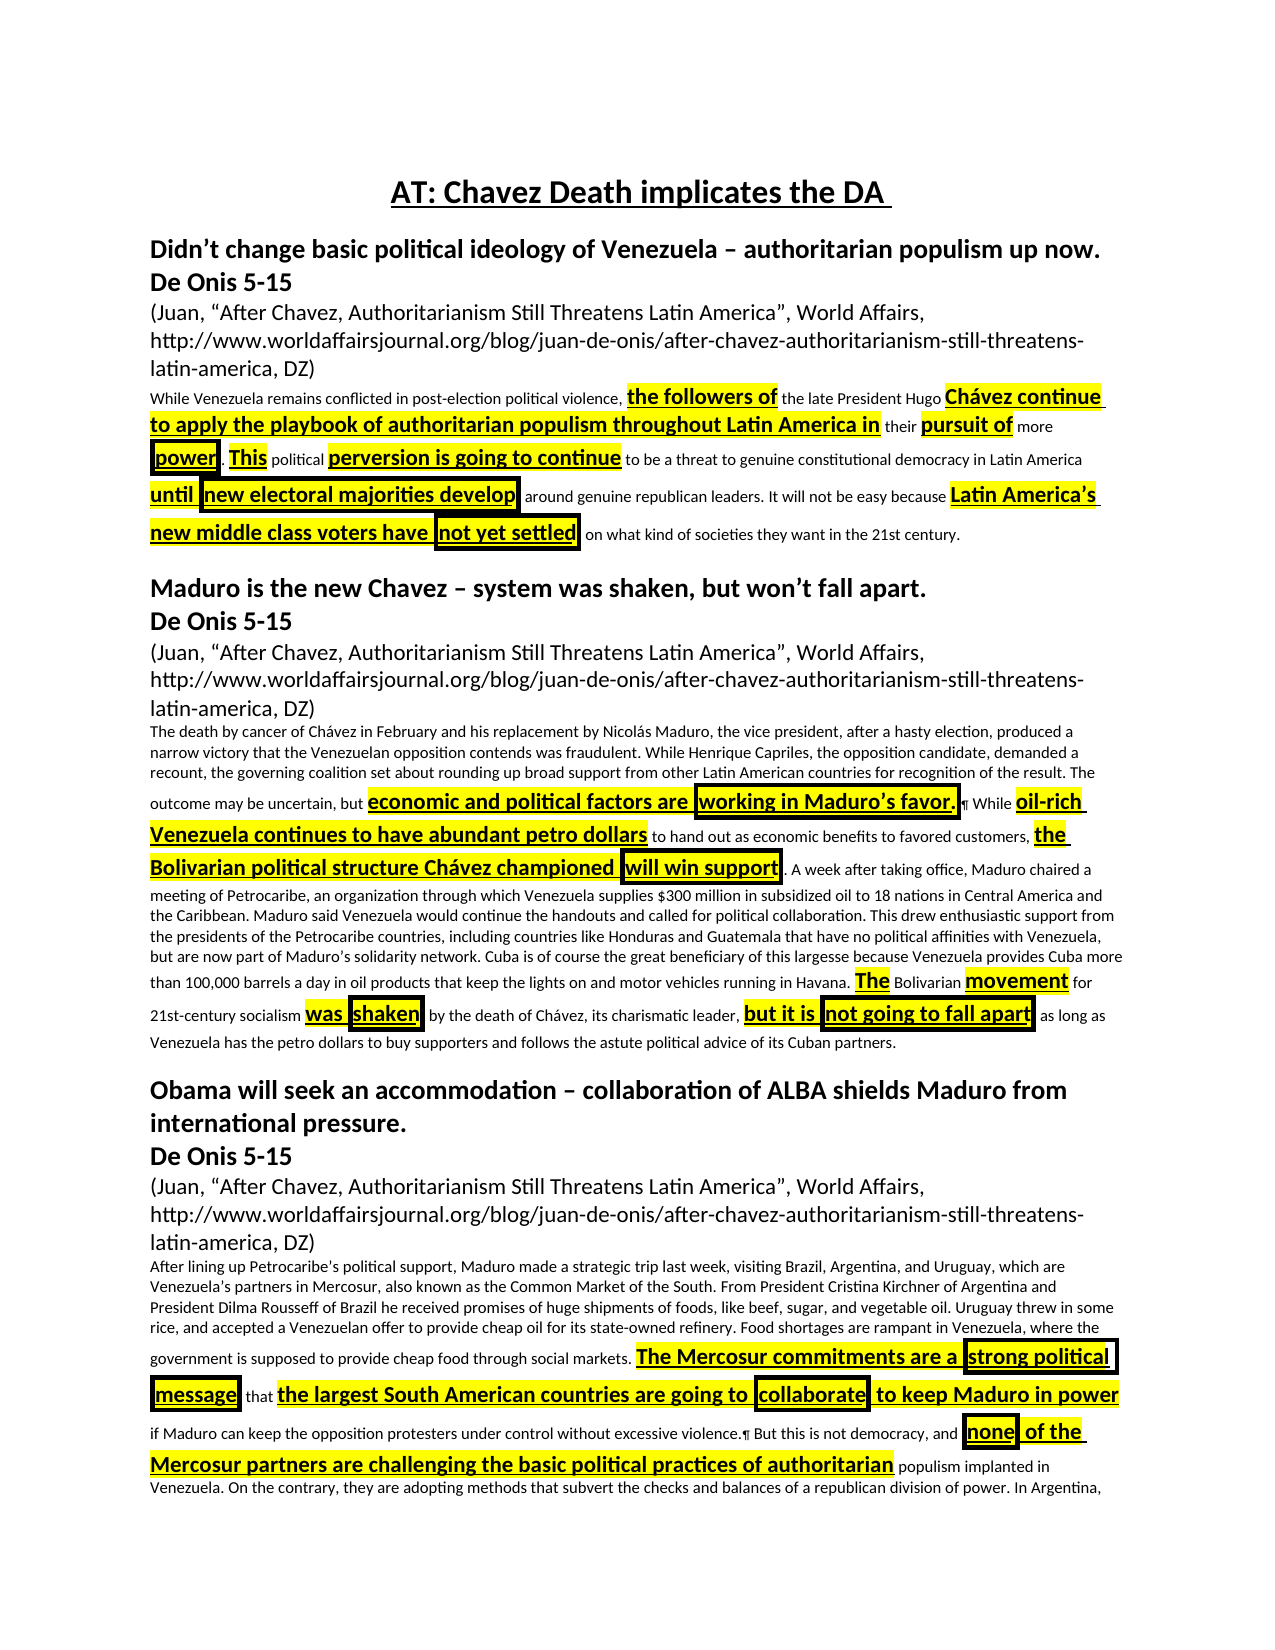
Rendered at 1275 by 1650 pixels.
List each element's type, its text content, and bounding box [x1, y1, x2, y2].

subtitle Didn’t change basic political ideology of Venezuela – authoritarian populism up now. [150, 232, 1125, 265]
text The death by cancer of Chávez in February and his replacement by Nicolás Maduro, the vice president, after a hasty election, produced a narrow victory that the Venezuelan opposition contends was fraudulent. While Henrique Capriles, the opposition candidate, demanded a recount, the governing coalition set about rounding up broad support from other Latin American countries for recognition of the result. The outcome may be uncertain, but economic and political factors are working in Maduro’s favor.¶ While oil-rich Venezuela continues to have abundant petro dollars to hand out as economic benefits to favored customers, the Bolivarian political structure Chávez championed will win support. A week after taking office, Maduro chaired a meeting of Petrocaribe, an organization through which Venezuela supplies $300 million in subsidized oil to 18 nations in Central America and the Caribbean. Maduro said Venezuela would continue the handouts and called for political collaboration. This drew enthusiastic support from the presidents of the Petrocaribe countries, including countries like Honduras and Guatemala that have no political affinities with Venezuela, but are now part of Maduro’s solidarity network. Cuba is of course the great beneficiary of this largesse because Venezuela provides Cuba more than 100,000 barrels a day in oil products that keep the lights on and motor vehicles running in Havana. The Bolivarian movement for 21st-century socialism was shaken by the death of Chávez, its charismatic leader, but it is not going to fall apart as long as Venezuela has the petro dollars to buy supporters and follows the astute political advice of its Cuban partners. [150, 722, 1125, 1052]
text De Onis 5-15 [150, 1139, 1125, 1172]
subtitle AT: Chavez Death implicates the DA [150, 171, 1125, 212]
text (Juan, “After Chavez, Authoritarianism Still Threatens Latin America”, World Affairs, http://www.worldaffairsjournal.org/blog/juan-de-onis/after-chavez-authoritarianism-still-threatens-latin-america, DZ) [150, 1172, 1125, 1256]
text (Juan, “After Chavez, Authoritarianism Still Threatens Latin America”, World Affairs, http://www.worldaffairsjournal.org/blog/juan-de-onis/after-chavez-authoritarianism-still-threatens-latin-america, DZ) [150, 638, 1125, 722]
subtitle Obama will seek an accommodation – collaboration of ALBA shields Maduro from international pressure. [150, 1073, 1125, 1139]
text (Juan, “After Chavez, Authoritarianism Still Threatens Latin America”, World Affairs, http://www.worldaffairsjournal.org/blog/juan-de-onis/after-chavez-authoritarianism-still-threatens-latin-america, DZ) [150, 298, 1125, 382]
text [150, 1256, 1125, 1498]
text De Onis 5-15 [150, 604, 1125, 638]
text While Venezuela remains conflicted in post-election political violence, the followers of the late President Hugo Chávez continue to apply the playbook of authoritarian populism throughout Latin America in their pursuit of more power. This political perversion is going to continue to be a threat to genuine constitutional democracy in Latin America until new electoral majorities develop around genuine republican leaders. It will not be easy because Latin America’s new middle class voters have not yet settled on what kind of societies they want in the 21st century. [150, 382, 1125, 551]
subtitle Maduro is the new Chavez – system was shaken, but won’t fall apart. [150, 572, 1125, 604]
text De Onis 5-15 [150, 265, 1125, 298]
